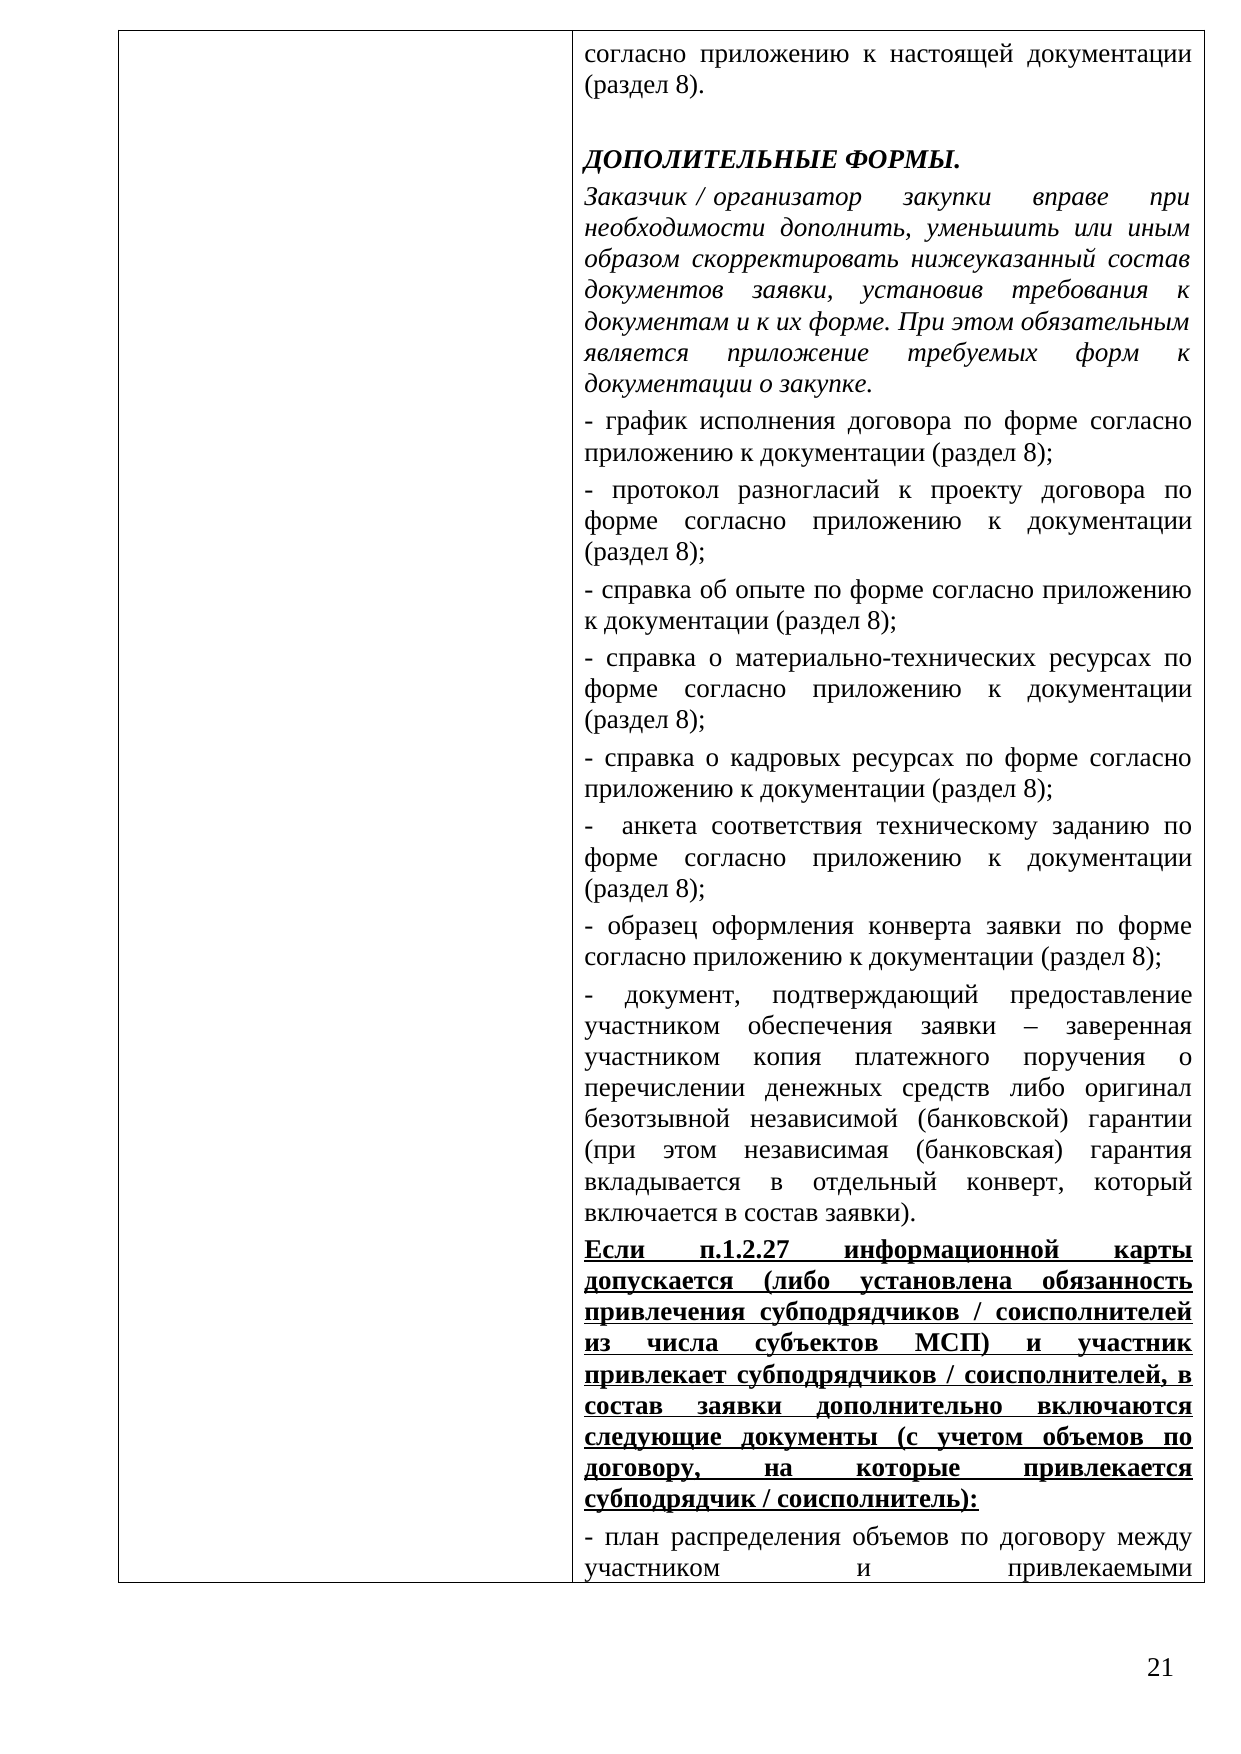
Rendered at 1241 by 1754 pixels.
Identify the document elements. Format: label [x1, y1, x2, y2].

table_cell [573, 31, 1204, 1582]
table_cell [119, 31, 572, 1582]
